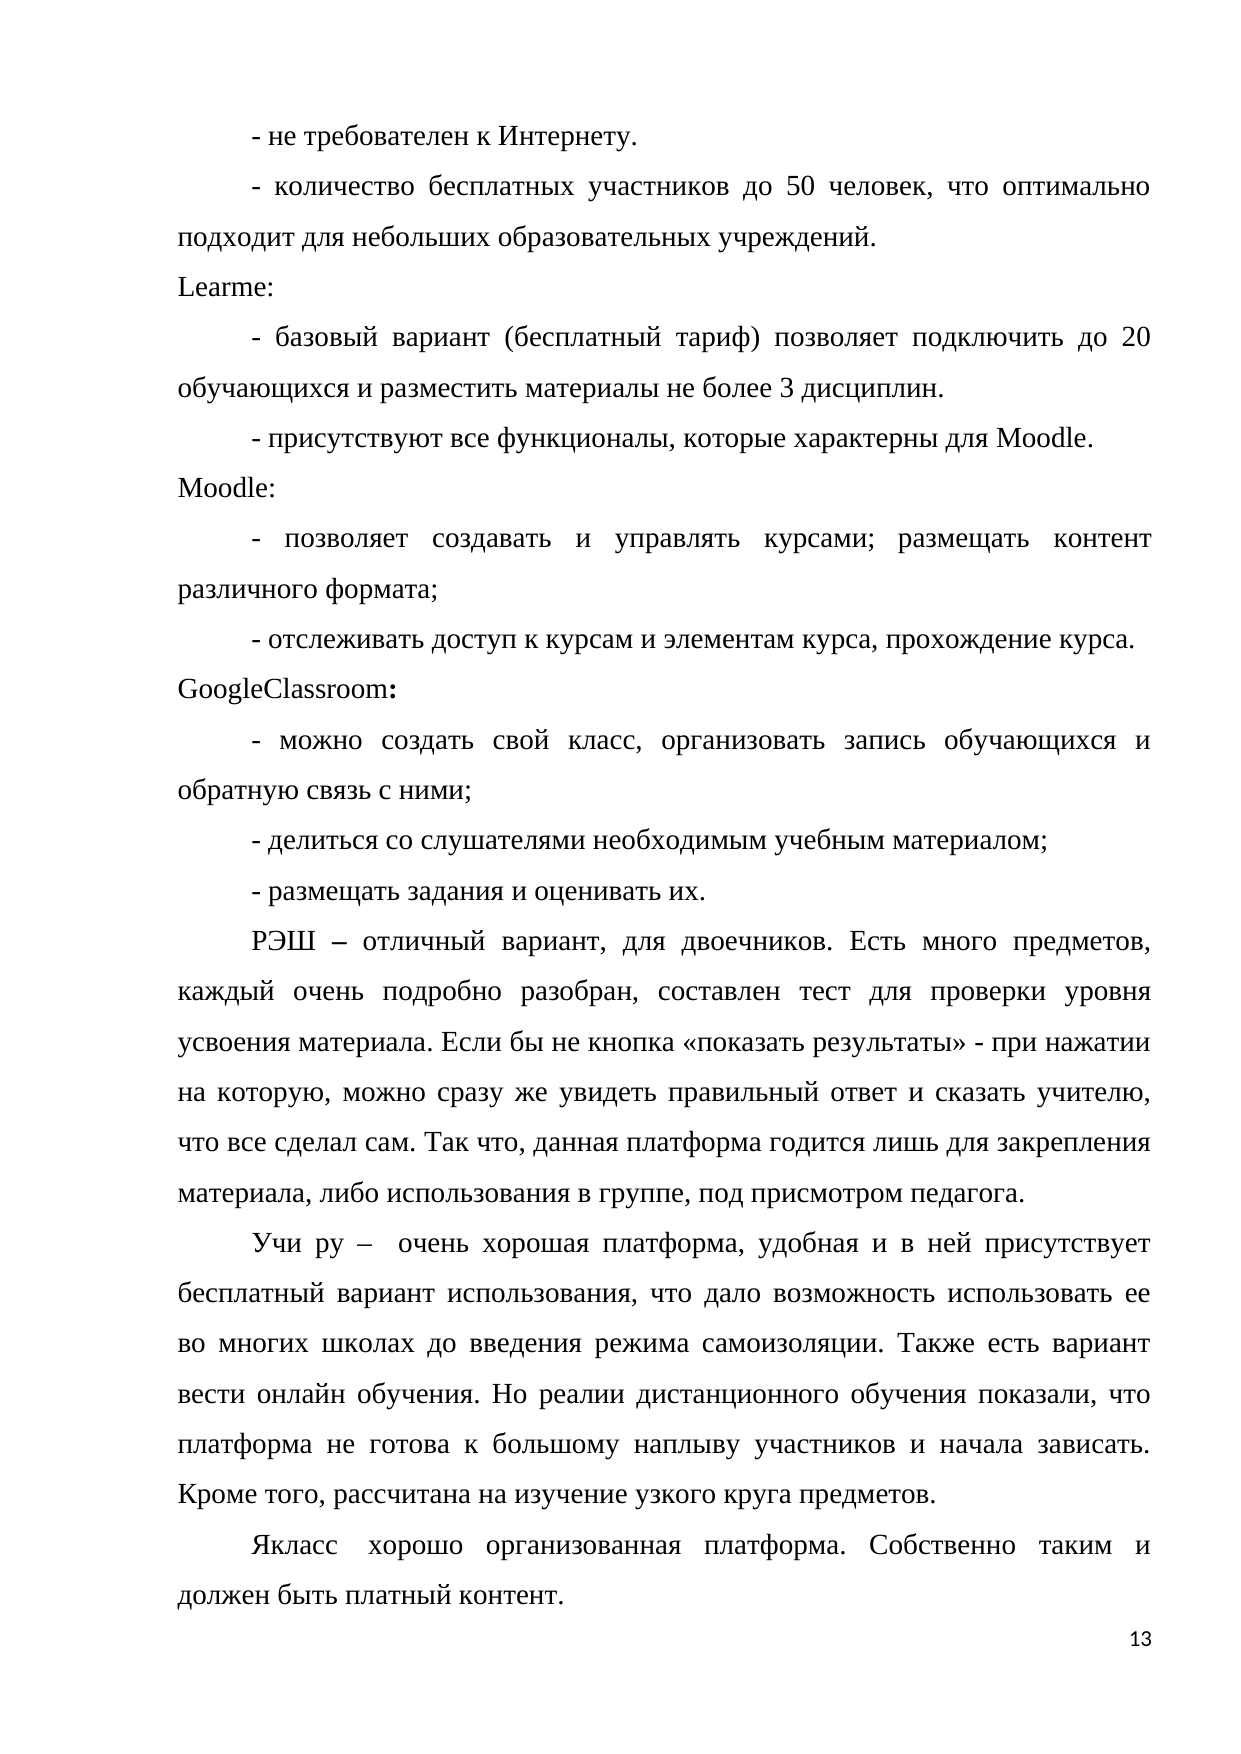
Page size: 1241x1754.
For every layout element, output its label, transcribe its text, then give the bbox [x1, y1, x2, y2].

text - базовый вариант (бесплатный тариф) позволяет подключить до 20 обучающихся и разместить материалы не более 3 дисциплин. [177, 319, 1152, 403]
text Moodle: [177, 470, 1152, 504]
text - делиться со слушателями необходимым учебным материалом; [177, 822, 1152, 856]
text Якласс хорошо организованная платформа. Собственно таким и должен быть платный контент. [177, 1527, 1152, 1611]
text - отслеживать доступ к курсам и элементам курса, прохождение курса. [177, 621, 1152, 655]
text - количество бесплатных участников до 50 человек, что оптимально подходит для небольших образовательных учреждений. [177, 168, 1152, 252]
text - присутствуют все функционалы, которые характерны для Moodle. [177, 420, 1152, 453]
text РЭШ – отличный вариант, для двоечников. Есть много предметов, каждый очень подробно разобран, составлен тест для проверки уровня усвоения материала. Если бы не кнопка «показать результаты» - при нажатии на которую, можно сразу же увидеть правильный ответ и сказать учителю, что все сделал сам. Так что, данная платформа годится лишь для закрепления материала, либо использования в группе, под присмотром педагога. [177, 923, 1152, 1208]
text - не требователен к Интернету. [177, 118, 1152, 152]
text Learme: [177, 269, 1152, 303]
text GoogleClassroom: [177, 672, 1152, 705]
text - позволяет создавать и управлять курсами; размещать контент различного формата; [177, 521, 1152, 604]
text - можно создать свой класс, организовать запись обучающихся и обратную связь с ними; [177, 722, 1152, 806]
text Учи ру – очень хорошая платформа, удобная и в ней присутствует бесплатный вариант использования, что дало возможность использовать ее во многих школах до введения режима самоизоляции. Также есть вариант вести онлайн обучения. Но реалии дистанционного обучения показали, что платформа не готова к большому наплыву участников и начала зависать. Кроме того, рассчитана на изучение узкого круга предметов. [177, 1225, 1152, 1510]
text - размещать задания и оценивать их. [177, 873, 1152, 906]
